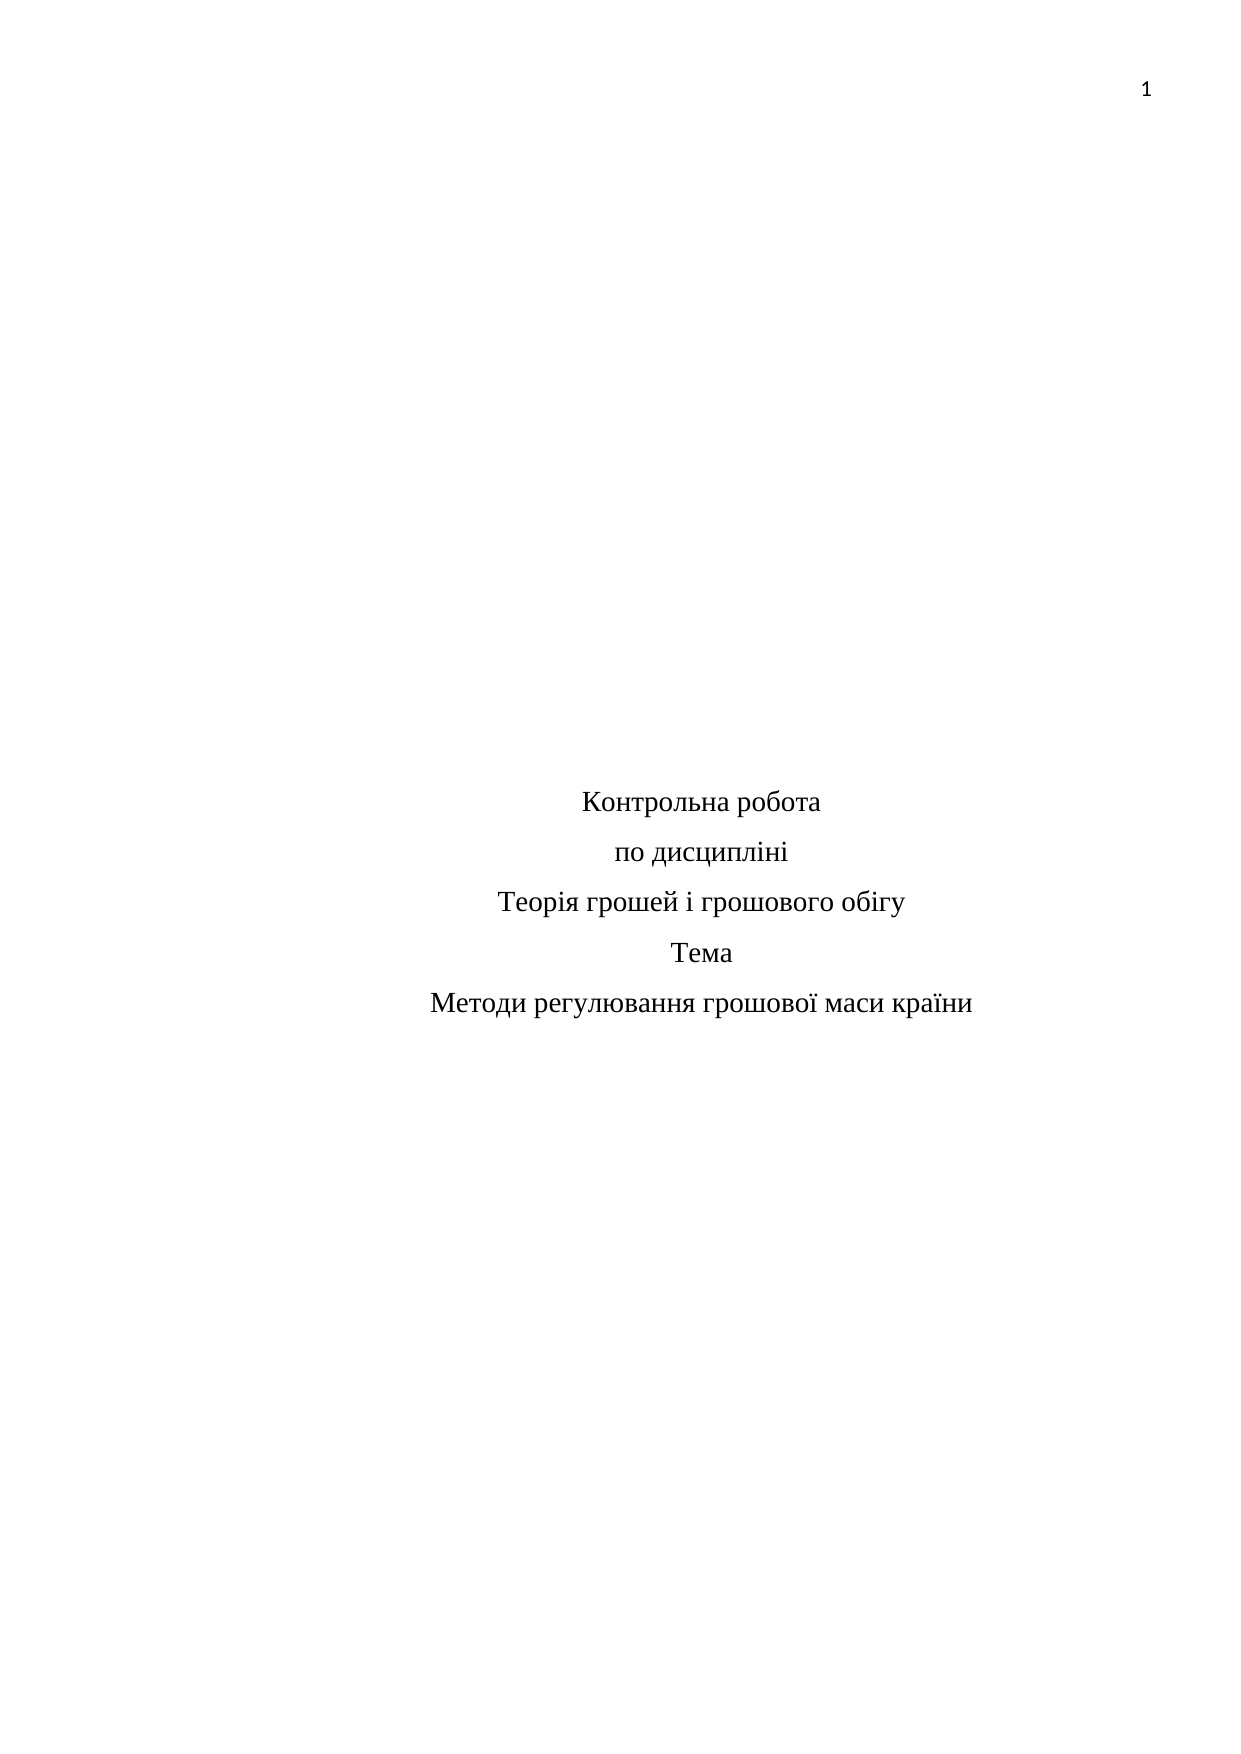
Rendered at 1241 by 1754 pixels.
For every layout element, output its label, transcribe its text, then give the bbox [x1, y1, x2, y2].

text Теорія грошей і грошового обігу [177, 884, 1152, 918]
text Методи регулювання грошової маси країни [177, 985, 1152, 1019]
text по дисципліні [177, 834, 1152, 868]
text Тема [177, 935, 1152, 968]
text Контрольна робота [177, 784, 1152, 817]
